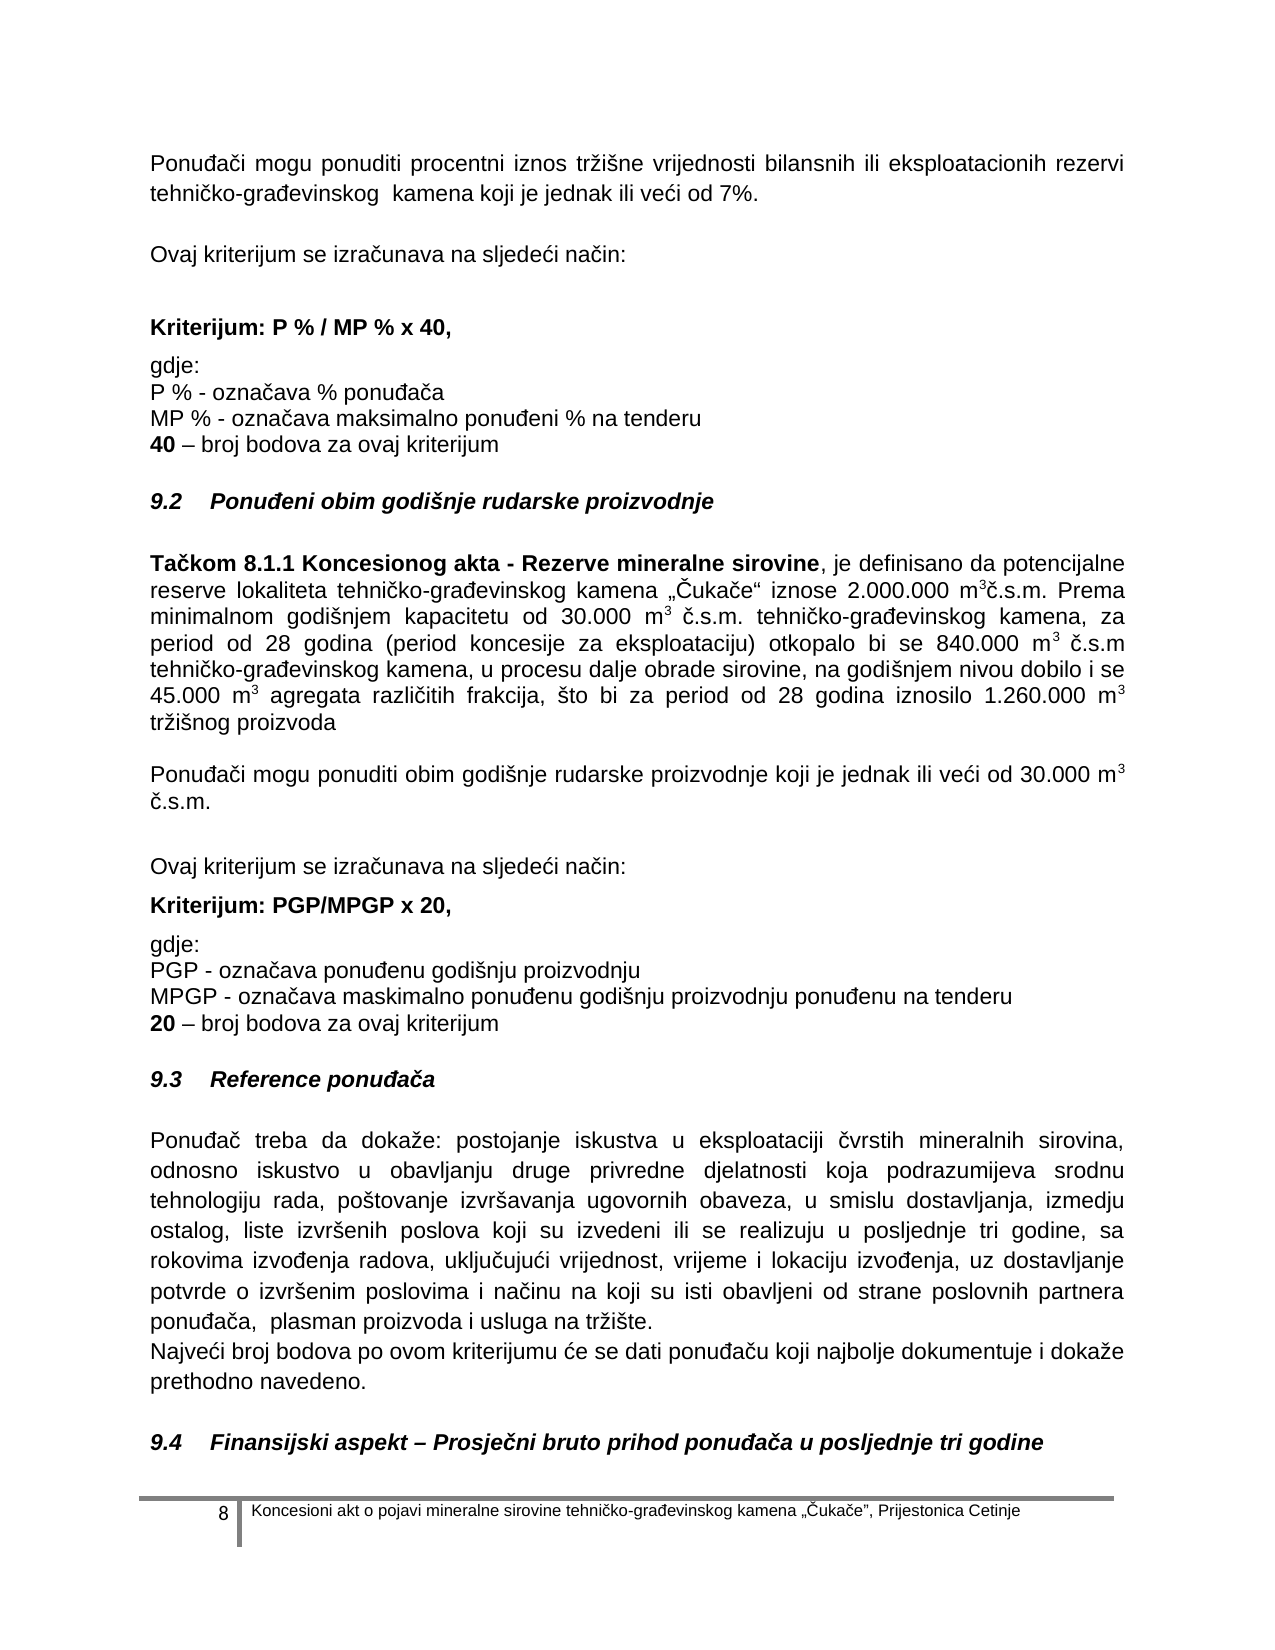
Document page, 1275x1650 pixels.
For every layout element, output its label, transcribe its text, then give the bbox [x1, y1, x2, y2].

text Kriterijum: PGP/MPGP x 20, [150, 892, 1125, 918]
text gdje: [150, 931, 1125, 957]
text Ponuđači mogu ponuditi obim godišnje rudarske proizvodnje koji je jednak ili veći od 30.000 m3 č.s.m. [150, 761, 1125, 814]
text gdje: [150, 352, 1125, 379]
subtitle Finansijski aspekt – Prosječni bruto prihod ponuđača u posljednje tri godine [150, 1429, 1125, 1455]
text Tačkom 8.1.1 Koncesionog akta - Rezerve mineralne sirovine, je definisano da potencijalne reserve lokaliteta tehničko-građevinskog kamena „Čukače“ iznose 2.000.000 m3č.s.m. Prema minimalnom godišnjem kapacitetu od 30.000 m3 č.s.m. tehničko-građevinskog kamena, za period od 28 godina (period koncesije za eksploataciju) otkopalo bi se 840.000 m3 č.s.m tehničko-građevinskog kamena, u procesu dalje obrade sirovine, na godišnjem nivou dobilo i se 45.000 m3 agregata različitih frakcija, što bi za period od 28 godina iznosilo 1.260.000 m3 tržišnog proizvoda [150, 550, 1125, 735]
text MPGP - označava maskimalno ponuđenu godišnju proizvodnju ponuđenu na tenderu [150, 983, 1125, 1009]
text Ovaj kriterijum se izračunava na sljedeći način: [150, 853, 1125, 879]
text Ovaj kriterijum se izračunava na sljedeći način: [150, 241, 1125, 267]
subtitle Ponuđeni obim godišnje rudarske proizvodnje [150, 488, 1125, 514]
text Ponuđači mogu ponuditi procentni iznos tržišne vrijednosti bilansnih ili eksploatacionih rezervi tehničko-građevinskog kamena koji je jednak ili veći od 7%. [150, 150, 1125, 207]
text P % - označava % ponuđača [150, 379, 1125, 405]
subtitle Reference ponuđača [150, 1066, 1125, 1092]
text Kriterijum: P % / MP % x 40, [150, 313, 1125, 340]
text PGP - označava ponuđenu godišnju proizvodnju [150, 957, 1125, 983]
text MP % - označava maksimalno ponuđeni % na tenderu [150, 405, 1125, 431]
text Ponuđač treba da dokaže: postojanje iskustva u eksploataciji čvrstih mineralnih sirovina, odnosno iskustvo u obavljanju druge privredne djelatnosti koja podrazumijeva srodnu tehnologiju rada, poštovanje izvršavanja ugovornih obaveza, u smislu dostavljanja, izmedju ostalog, liste izvršenih poslova koji su izvedeni ili se realizuju u posljednje tri godine, sa rokovima izvođenja radova, uključujući vrijednost, vrijeme i lokaciju izvođenja, uz dostavljanje potvrde o izvršenim poslovima i načinu na koji su isti obavljeni od strane poslovnih partnera ponuđača, plasman proizvoda i usluga na tržište. [150, 1127, 1125, 1334]
text 20 – broj bodova za ovaj kriterijum [150, 1009, 1125, 1036]
text 40 – broj bodova za ovaj kriterijum [150, 431, 1125, 458]
text Najveći broj bodova po ovom kriterijumu će se dati ponuđaču koji najbolje dokumentuje i dokaže prethodno navedeno. [150, 1338, 1125, 1394]
